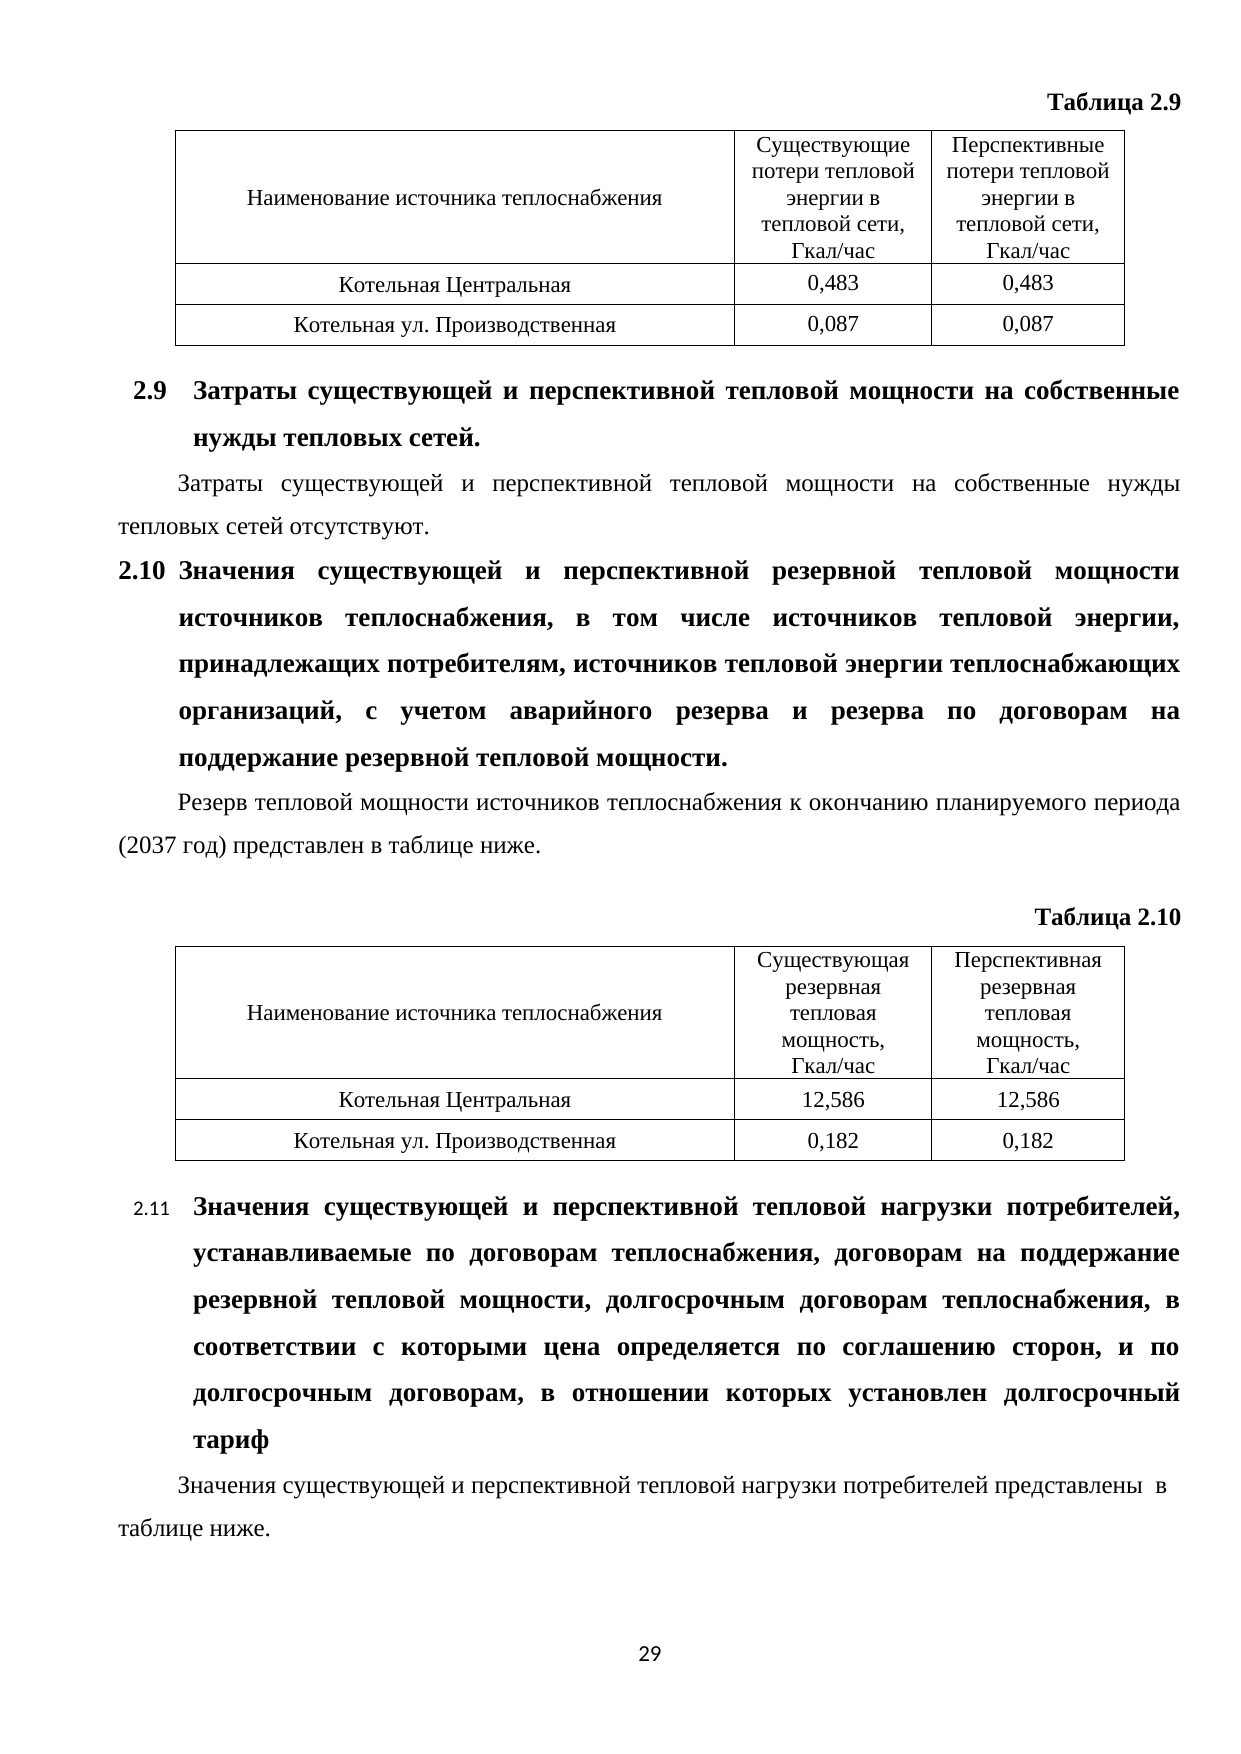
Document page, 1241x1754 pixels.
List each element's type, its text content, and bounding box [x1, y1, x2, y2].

table_cell Котельная ул. Производственная [176, 305, 734, 345]
table_header Перспективная резервная тепловая мощность, Гкал/час [932, 947, 1124, 1078]
table_cell Котельная Центральная [176, 1079, 734, 1119]
text Резерв тепловой мощности источников теплоснабжения к окончанию планируемого периода (2037 год) представлен в таблице ниже. [118, 787, 1181, 859]
table_cell Котельная Центральная [176, 264, 734, 304]
table_cell 0,182 [735, 1120, 931, 1160]
table_cell 12,586 [735, 1079, 931, 1119]
table_cell 0,087 [932, 305, 1124, 345]
subtitle Затраты существующей и перспективной тепловой мощности на собственные нужды тепловых сетей. [133, 374, 1181, 452]
table_cell Котельная ул. Производственная [176, 1120, 734, 1160]
text Затраты существующей и перспективной тепловой мощности на собственные нужды тепловых сетей отсутствуют. [118, 468, 1181, 540]
table_cell 0,483 [735, 264, 931, 304]
text Значения существующей и перспективной тепловой нагрузки потребителей представлены в таблице ниже. [118, 1470, 1181, 1542]
text Таблица 2.9 [118, 87, 1181, 116]
table_cell 0,182 [932, 1120, 1124, 1160]
text Таблица 2.10 [118, 902, 1181, 931]
table_cell 0,483 [932, 264, 1124, 304]
subtitle Значения существующей и перспективной тепловой нагрузки потребителей, устанавливаемые по договорам теплоснабжения, договорам на поддержание резервной тепловой мощности, долгосрочным договорам теплоснабжения, в соответствии с которыми цена определяется по соглашению сторон, и по долгосрочным договорам, в отношении которых установлен долгосрочный тариф [133, 1190, 1181, 1454]
table_header Существующая резервная тепловая мощность, Гкал/час [735, 947, 931, 1078]
table_cell 12,586 [932, 1079, 1124, 1119]
table_header Наименование источника теплоснабжения [176, 947, 734, 1078]
table_header Существующие потери тепловой энергии в тепловой сети, Гкал/час [735, 131, 931, 263]
table_cell 0,087 [735, 305, 931, 345]
table_header Наименование источника теплоснабжения [176, 131, 734, 263]
subtitle Значения существующей и перспективной резервной тепловой мощности источников теплоснабжения, в том числе источников тепловой энергии, принадлежащих потребителям, источников тепловой энергии теплоснабжающих организаций, с учетом аварийного резерва и резерва по договорам на поддержание резервной тепловой мощности. [118, 554, 1181, 772]
table_header Перспективные потери тепловой энергии в тепловой сети, Гкал/час [932, 131, 1124, 263]
